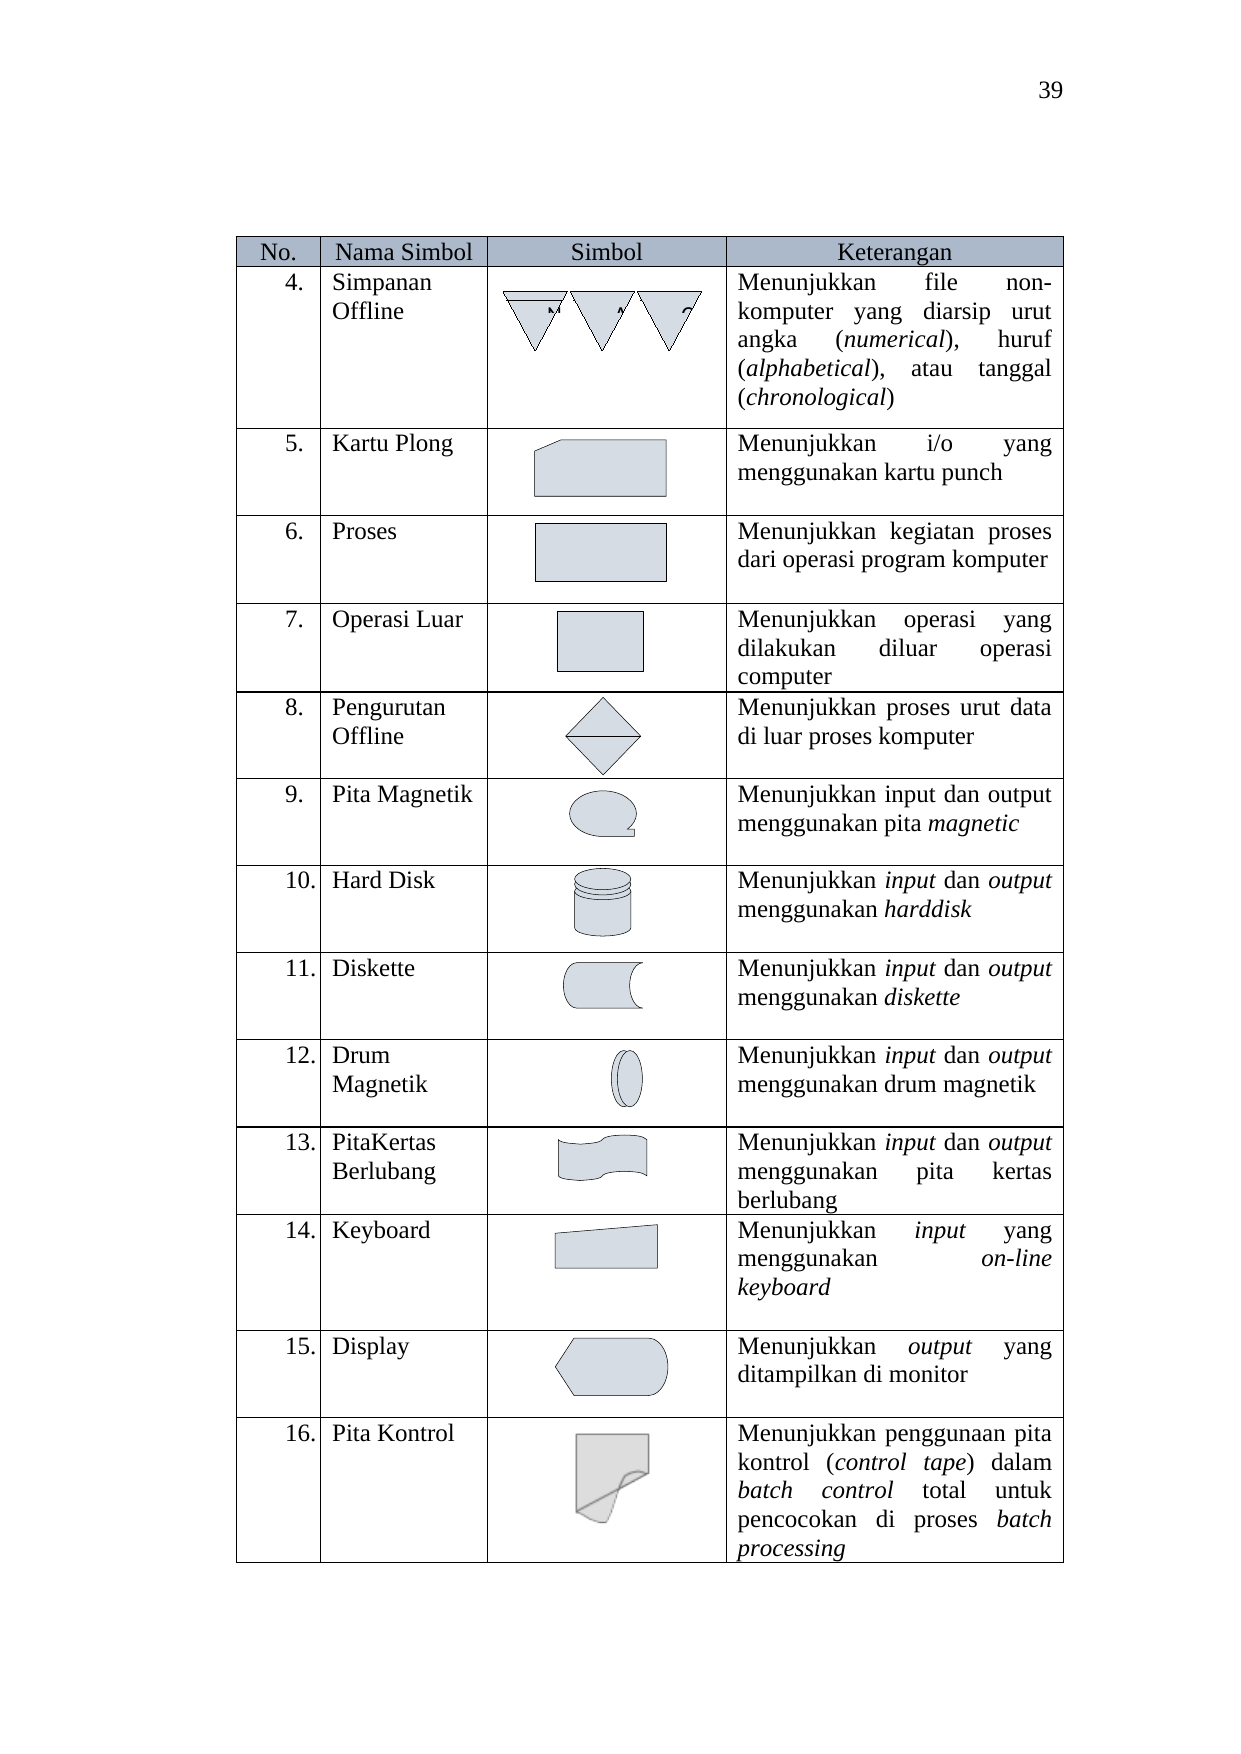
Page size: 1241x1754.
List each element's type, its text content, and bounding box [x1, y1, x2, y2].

table_cell Operasi Luar [321, 604, 487, 691]
table_cell Keyboard [321, 1215, 487, 1330]
table_cell [488, 1418, 726, 1562]
table_cell [488, 516, 726, 603]
table_cell [237, 866, 320, 952]
table_cell [488, 604, 726, 691]
table_cell [237, 1128, 320, 1214]
table_cell Drum Magnetik [321, 1040, 487, 1126]
table_cell [237, 953, 320, 1039]
table_cell Menunjukkan operasi yang dilakukan diluar operasi computer [727, 604, 1063, 691]
table_cell [237, 1331, 320, 1417]
table_cell [488, 429, 726, 515]
table_cell [488, 693, 726, 778]
table_cell Menunjukkan input dan output menggunakan drum magnetik [727, 1040, 1063, 1126]
table_cell PitaKertas Berlubang [321, 1128, 487, 1214]
table_cell Menunjukkan output yang ditampilkan di monitor [727, 1331, 1063, 1417]
table_header Nama Simbol [321, 237, 487, 266]
table_cell [237, 779, 320, 864]
table_cell [237, 693, 320, 778]
table_cell [488, 267, 726, 427]
table_cell [237, 429, 320, 515]
table_cell Pita Magnetik [321, 779, 487, 864]
table_cell [237, 604, 320, 691]
table_cell Menunjukkan penggunaan pita kontrol (control tape) dalam batch control total untuk pencocokan di proses batch processing [727, 1418, 1063, 1562]
table_cell [488, 953, 726, 1039]
table_cell Menunjukkan proses urut data di luar proses komputer [727, 693, 1063, 778]
table_cell [488, 1128, 726, 1214]
table_header Simbol [488, 237, 726, 266]
table_cell [237, 1040, 320, 1126]
table_cell [488, 1040, 726, 1126]
table_cell Pita Kontrol [321, 1418, 487, 1562]
table_cell Simpanan Offline [321, 267, 487, 427]
table_cell Diskette [321, 953, 487, 1039]
table_cell Menunjukkan input dan output menggunakan harddisk [727, 866, 1063, 952]
table_header Keterangan [727, 237, 1063, 266]
table_cell [237, 267, 320, 427]
table_cell [488, 779, 726, 864]
table_cell [237, 516, 320, 603]
table_cell Display [321, 1331, 487, 1417]
table_cell [488, 1331, 726, 1417]
table_cell Menunjukkan kegiatan proses dari operasi program komputer [727, 516, 1063, 603]
table_cell Menunjukkan file non-komputer yang diarsip urut angka (numerical), huruf (alphabetical), atau tanggal (chronological) [727, 267, 1063, 427]
table_cell Hard Disk [321, 866, 487, 952]
table_cell Menunjukkan i/o yang menggunakan kartu punch [727, 429, 1063, 515]
table_cell Menunjukkan input yang menggunakan on-line keyboard [727, 1215, 1063, 1330]
table_cell Menunjukkan input dan output menggunakan diskette [727, 953, 1063, 1039]
table_cell Kartu Plong [321, 429, 487, 515]
table_cell Menunjukkan input dan output menggunakan pita magnetic [727, 779, 1063, 864]
table_header No. [237, 237, 320, 266]
table_cell [237, 1215, 320, 1330]
table_cell [237, 1418, 320, 1562]
table_cell Pengurutan Offline [321, 693, 487, 778]
table_cell Proses [321, 516, 487, 603]
table_cell [488, 1215, 726, 1330]
table_cell [488, 866, 726, 952]
table_cell Menunjukkan input dan output menggunakan pita kertas berlubang [727, 1128, 1063, 1214]
